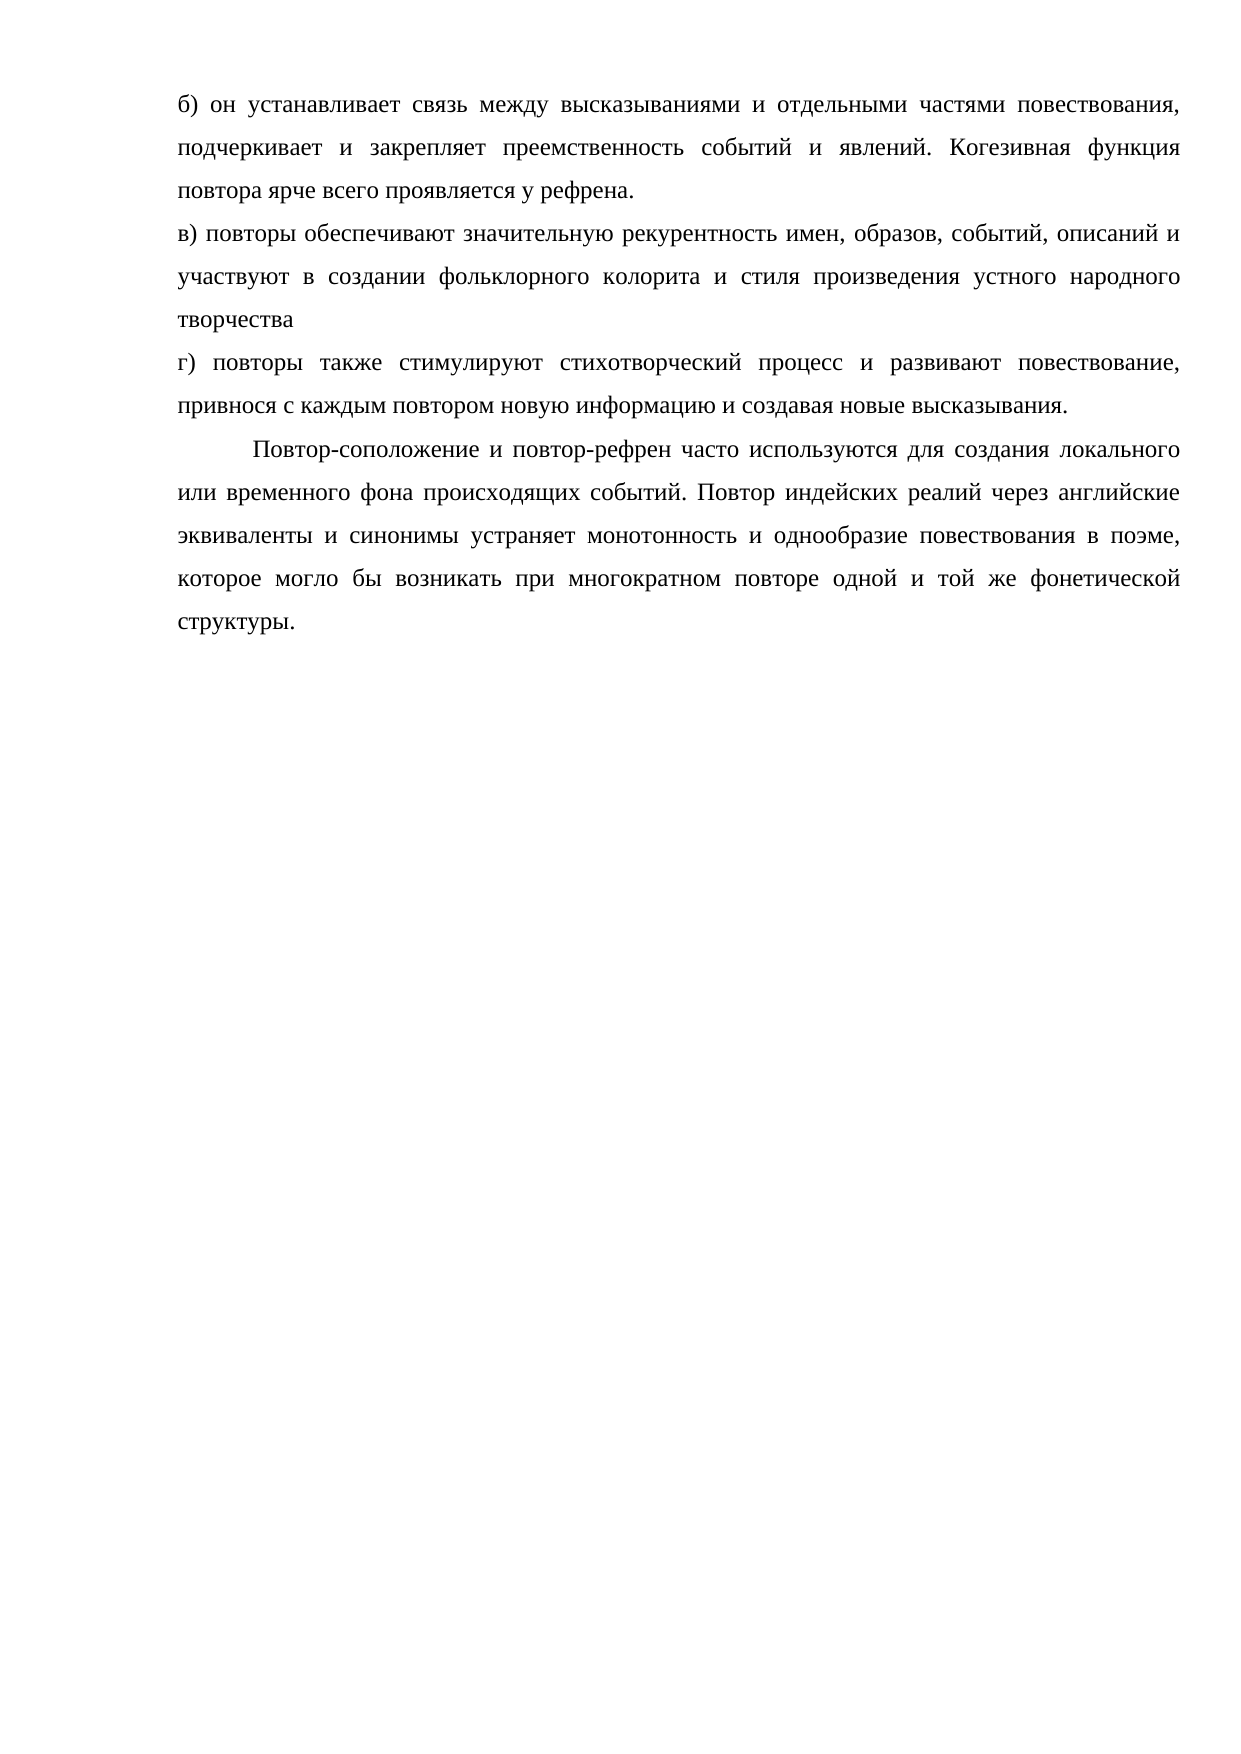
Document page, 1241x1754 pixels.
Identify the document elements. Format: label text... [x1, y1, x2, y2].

text в) повторы обеспечивают значительную рекурентность имен, образов, событий, описаний и участвуют в создании фольклорного колорита и стиля произведения устного народного творчества [177, 218, 1181, 333]
text г) повторы также стимулируют стихотворческий процесс и развивают повествование, привнося с каждым повтором новую информацию и создавая новые высказывания. [177, 347, 1181, 419]
text Повтор-соположение и повтор-рефрен часто используются для создания локального или временного фона происходящих событий. Повтор индейских реалий через английские эквиваленты и синонимы устраняет монотонность и однообразие повествования в поэме, которое могло бы возникать при многократном повторе одной и той же фонетической структуры. [177, 434, 1181, 635]
text б) он устанавливает связь между высказываниями и отдельными частями повествования, подчеркивает и закрепляет преемственность событий и явлений. Когезивная функция повтора ярче всего проявляется у рефрена. [177, 89, 1181, 204]
